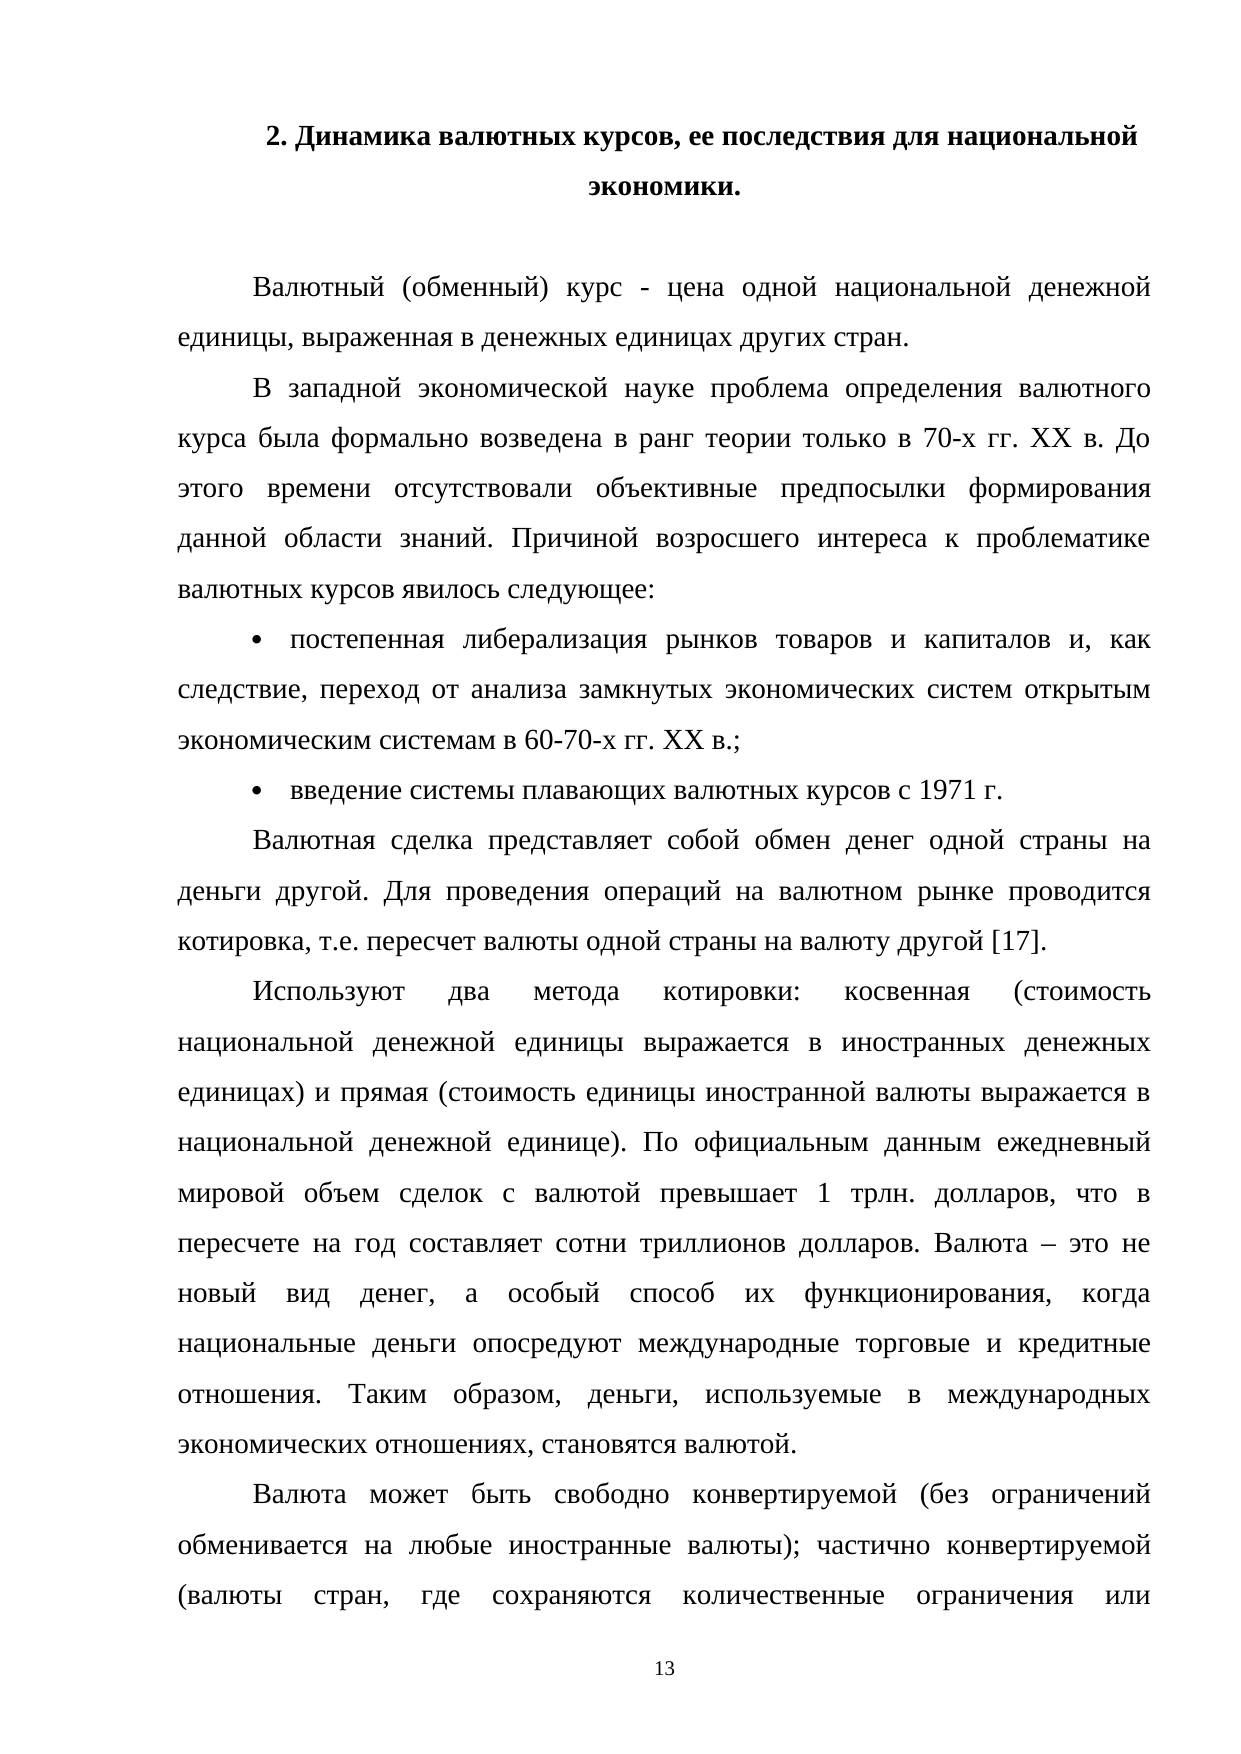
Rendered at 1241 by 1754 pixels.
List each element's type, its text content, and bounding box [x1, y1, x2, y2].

text Валютный (обменный) курс - цена одной национальной денежной единицы, выраженная в денежных единицах других стран. [177, 269, 1152, 353]
text постепенная либерализация рынков товаров и капиталов и, как следствие, переход от анализа замкнутых экономических систем открытым экономическим системам в 60-70-х гг. XX в.; [177, 621, 1152, 755]
text Валютная сделка представляет собой обмен денег одной страны на деньги другой. Для проведения операций на валютном рынке проводится котировка, т.е. пересчет валюты одной страны на валюту другой [17]. [177, 822, 1152, 957]
text В западной экономической науке проблема определения валютного курса была формально возведена в ранг теории только в 70-х гг. XX в. До этого времени отсутствовали объективные предпосылки формирования данной области знаний. Причиной возросшего интереса к проблематике валютных курсов явилось следующее: [177, 370, 1152, 604]
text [177, 1477, 1152, 1611]
text 2. Динамика валютных курсов, ее последствия для национальной экономики. [177, 118, 1152, 202]
text Используют два метода котировки: косвенная (стоимость национальной денежной единицы выражается в иностранных денежных единицах) и прямая (стоимость единицы иностранной валюты выражается в национальной денежной единице). По официальным данным ежедневный мировой объем сделок с валютой превышает 1 трлн. долларов, что в пересчете на год составляет сотни триллионов долларов. Валюта – это не новый вид денег, а особый способ их функционирования, когда национальные деньги опосредуют международные торговые и кредитные отношения. Таким образом, деньги, используемые в международных экономических отношениях, становятся валютой. [177, 973, 1152, 1460]
text введение системы плавающих валютных курсов с . [177, 772, 1152, 806]
